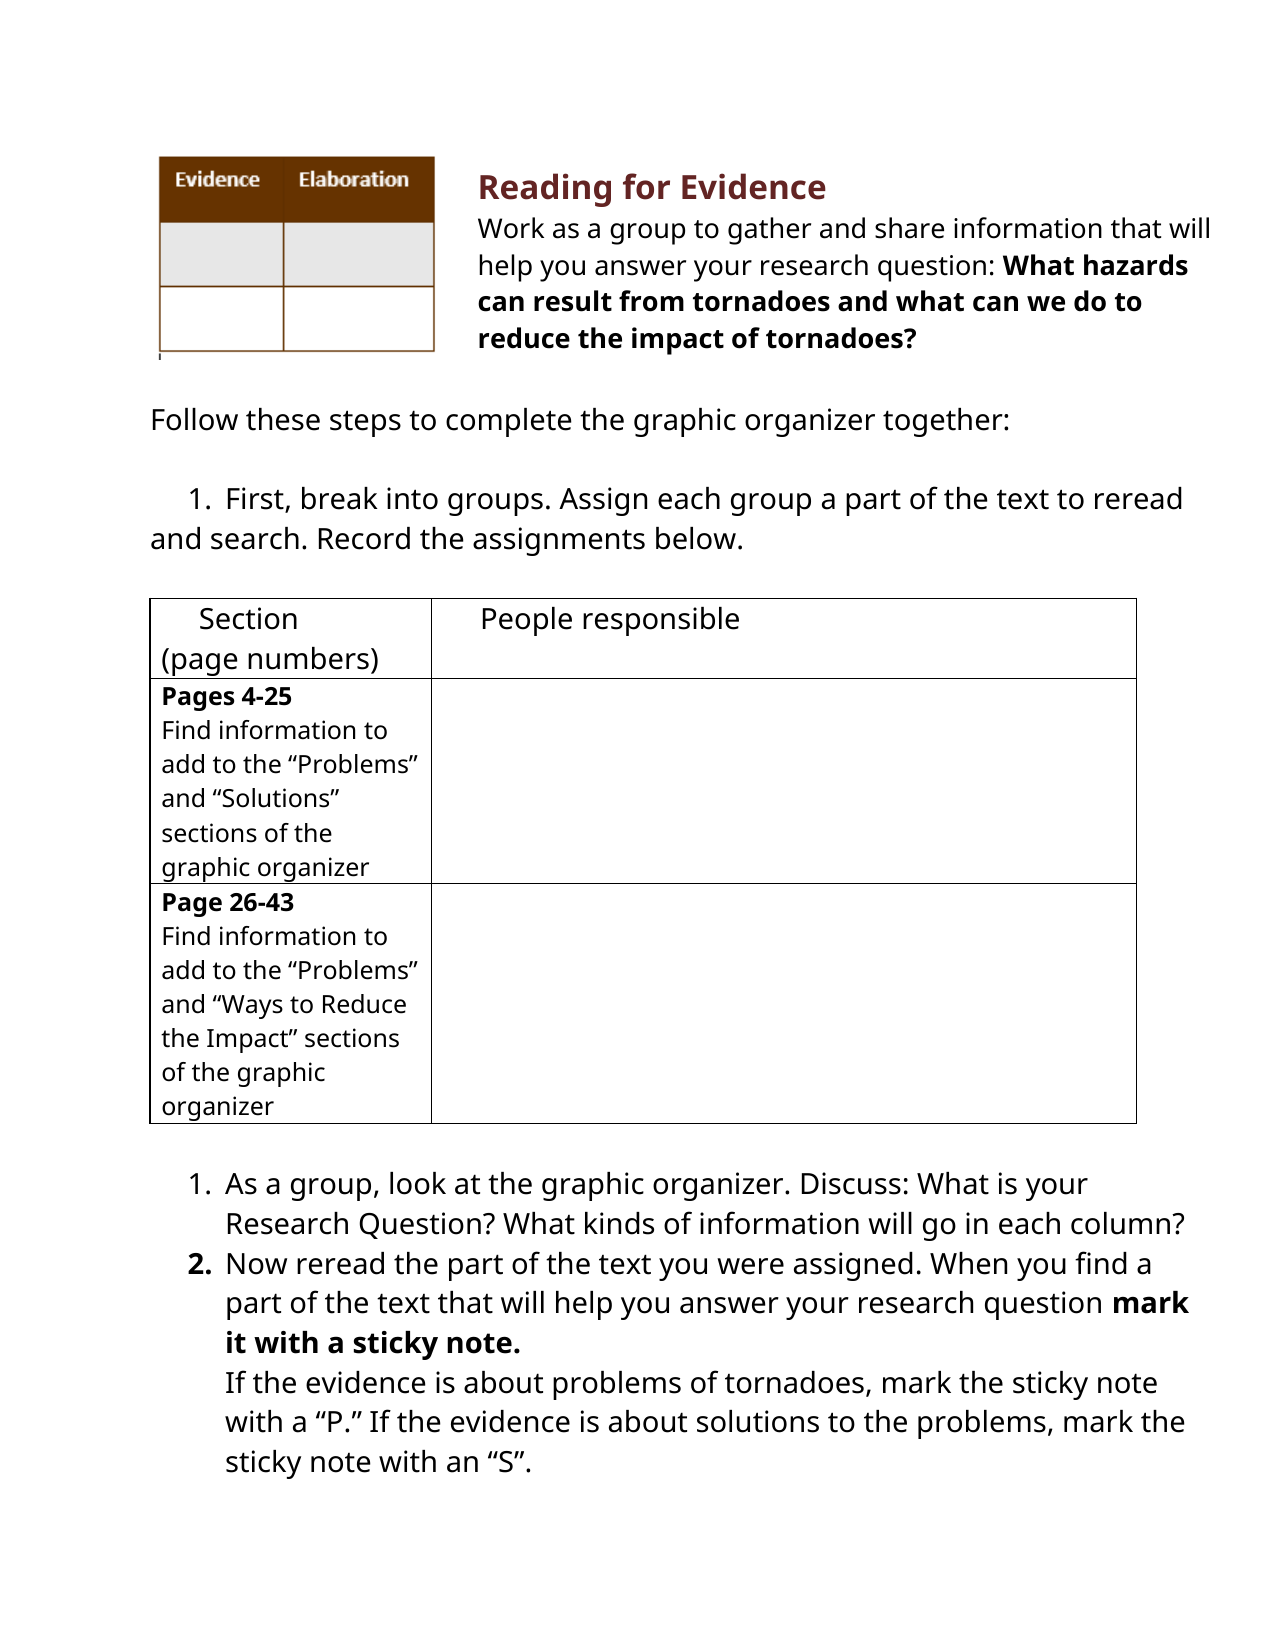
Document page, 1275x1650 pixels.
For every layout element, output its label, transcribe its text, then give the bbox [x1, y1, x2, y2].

list First, break into groups. Assign each group a part of the text to reread and search. Record the assignments below. [150, 478, 1210, 558]
table_cell [432, 884, 1136, 1123]
text Follow these steps to complete the graphic organizer together: [150, 399, 1210, 439]
table_cell Pages 4-25 Find information to add to the “Problems” and “Solutions” sections of the graphic organizer [151, 679, 431, 883]
table_header People responsible [432, 599, 1136, 678]
picture [150, 150, 446, 360]
table_header Section (page numbers) [151, 599, 431, 678]
list As a group, look at the graphic organizer. Discuss: What is your Research Question? What kinds of information will go in each column? [187, 1163, 1210, 1243]
list Now reread the part of the text you were assigned. When you find a part of the text that will help you answer your research question mark it with a sticky note. [187, 1243, 1210, 1362]
table_cell [432, 679, 1136, 883]
text If the evidence is about problems of tornadoes, mark the sticky note with a “P.” If the evidence is about solutions to the problems, mark the sticky note with an “S”. [225, 1362, 1210, 1481]
table_cell Page 26-43 Find information to add to the “Problems” and “Ways to Reduce the Impact” sections of the graphic organizer [151, 884, 431, 1123]
